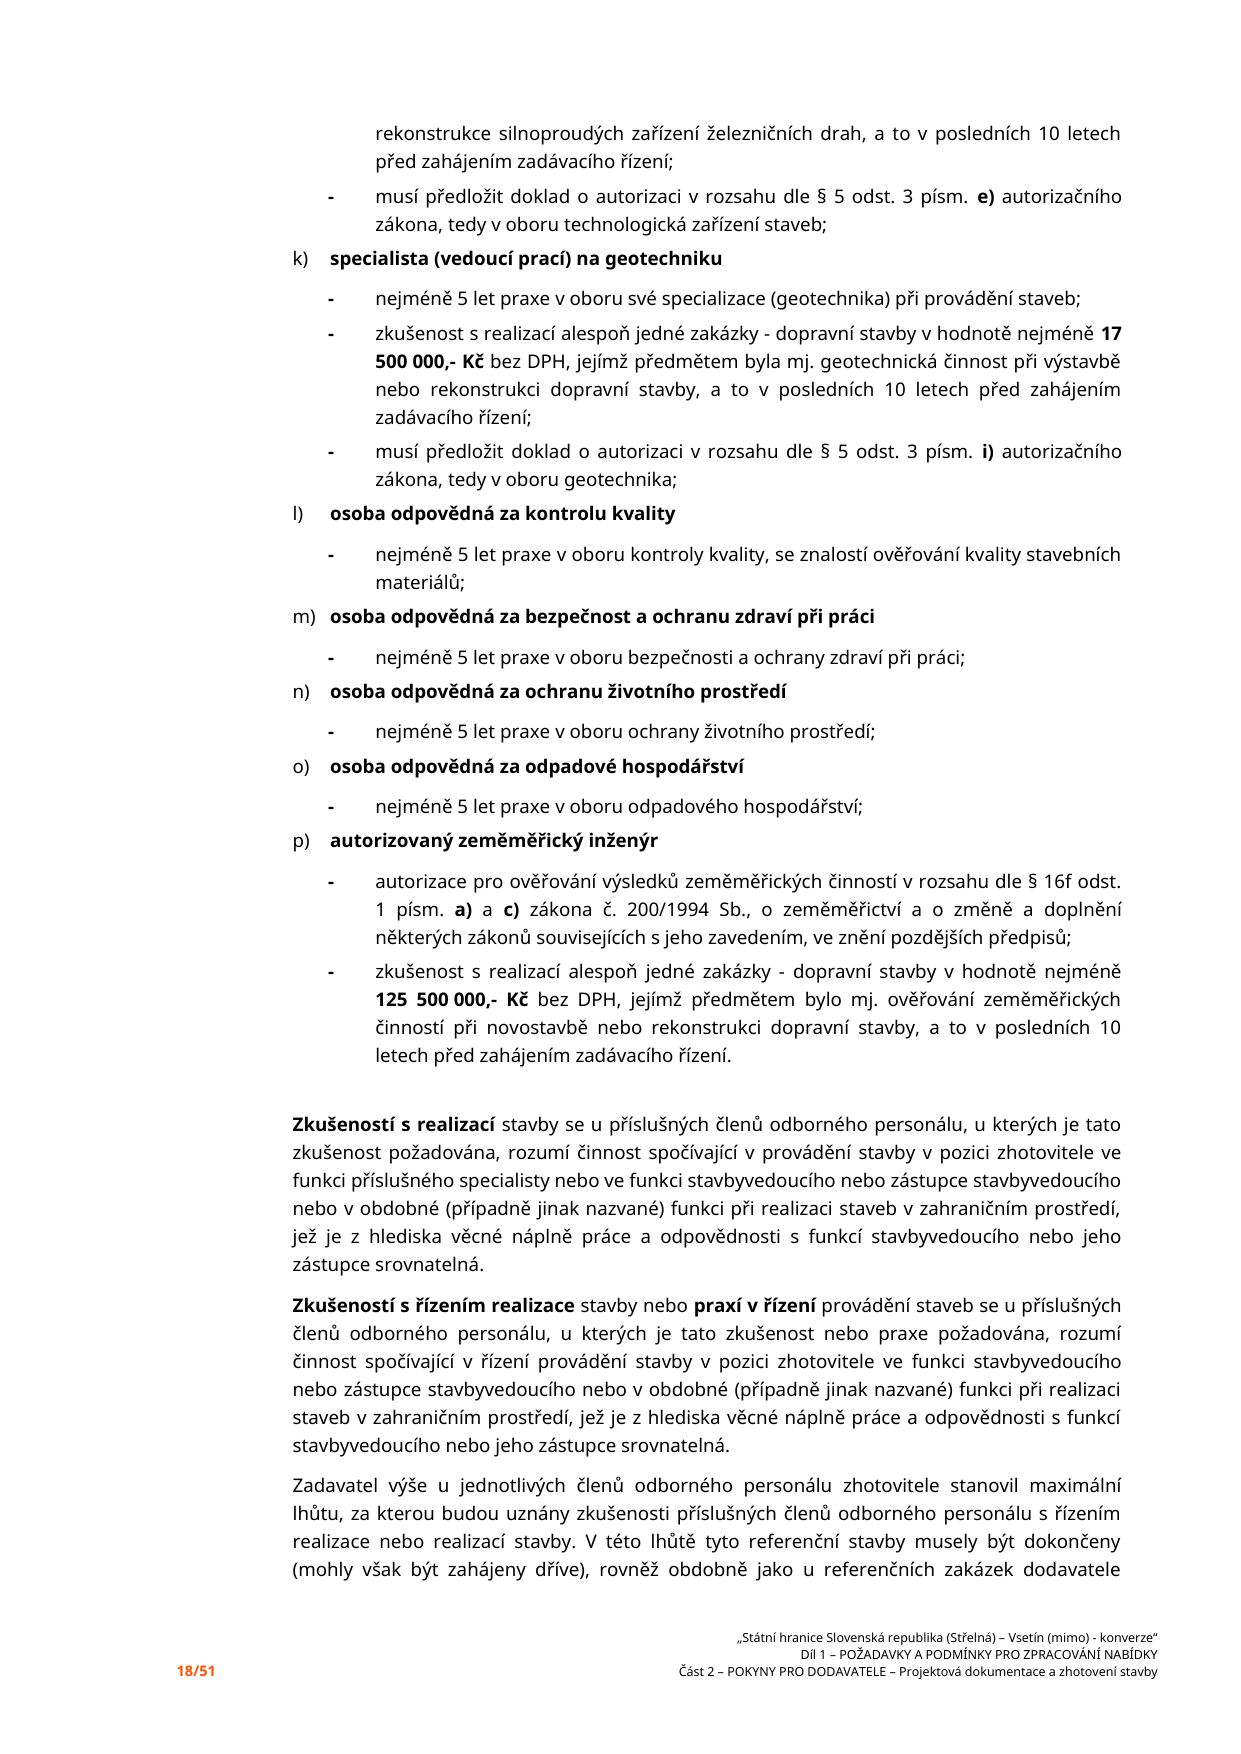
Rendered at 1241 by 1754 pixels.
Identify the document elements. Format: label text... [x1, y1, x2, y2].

text musí předložit doklad o autorizaci v rozsahu dle § 5 odst. 3 písm. i) autorizačního zákona, tedy v oboru geotechnika; [328, 438, 1122, 492]
text zkušenost s realizací alespoň jedné zakázky - dopravní stavby v hodnotě nejméně 125 500 000,- Kč bez DPH, jejímž předmětem bylo mj. ověřování zeměměřických činností při novostavbě nebo rekonstrukci dopravní stavby, a to v posledních 10 letech před zahájením zadávacího řízení. [328, 959, 1122, 1068]
text nejméně 5 let praxe v oboru své specializace (geotechnika) při provádění staveb; [328, 286, 1122, 311]
list osoba odpovědná za odpadové hospodářství [292, 753, 1122, 778]
text zkušenost s realizací alespoň jedné zakázky - dopravní stavby v hodnotě nejméně 17 500 000,- Kč bez DPH, jejímž předmětem byla mj. geotechnická činnost při výstavbě nebo rekonstrukci dopravní stavby, a to v posledních 10 letech před zahájením zadávacího řízení; [328, 320, 1122, 429]
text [328, 121, 1122, 174]
list specialista (vedoucí prací) na geotechniku [292, 245, 1122, 271]
text Zkušeností s řízením realizace stavby nebo praxí v řízení provádění staveb se u příslušných členů odborného personálu, u kterých je tato zkušenost nebo praxe požadována, rozumí činnost spočívající v řízení provádění stavby v pozici zhotovitele ve funkci stavbyvedoucího nebo zástupce stavbyvedoucího nebo v obdobné (případně jinak nazvané) funkci při realizaci staveb v zahraničním prostředí, jež je z hlediska věcné náplně práce a odpovědnosti s funkcí stavbyvedoucího nebo jeho zástupce srovnatelná. [292, 1292, 1122, 1457]
list osoba odpovědná za kontrolu kvality [292, 501, 1122, 526]
text nejméně 5 let praxe v oboru ochrany životního prostředí; [328, 719, 1122, 744]
text nejméně 5 let praxe v oboru odpadového hospodářství; [328, 793, 1122, 819]
text musí předložit doklad o autorizaci v rozsahu dle § 5 odst. 3 písm. e) autorizačního zákona, tedy v oboru technologická zařízení staveb; [328, 183, 1122, 236]
text nejméně 5 let praxe v oboru kontroly kvality, se znalostí ověřování kvality stavebních materiálů; [328, 541, 1122, 595]
list osoba odpovědná za bezpečnost a ochranu zdraví při práci [292, 603, 1122, 629]
text nejméně 5 let praxe v oboru bezpečnosti a ochrany zdraví při práci; [328, 644, 1122, 669]
list osoba odpovědná za ochranu životního prostředí [292, 678, 1122, 704]
text Zkušeností s realizací stavby se u příslušných členů odborného personálu, u kterých je tato zkušenost požadována, rozumí činnost spočívající v provádění stavby v pozici zhotovitele ve funkci příslušného specialisty nebo ve funkci stavbyvedoucího nebo zástupce stavbyvedoucího nebo v obdobné (případně jinak nazvané) funkci při realizaci staveb v zahraničním prostředí, jež je z hlediska věcné náplně práce a odpovědnosti s funkcí stavbyvedoucího nebo jeho zástupce srovnatelná. [292, 1111, 1122, 1277]
list autorizovaný zeměměřický inženýr [292, 828, 1122, 853]
text autorizace pro ověřování výsledků zeměměřických činností v rozsahu dle § 16f odst. 1 písm. a) a c) zákona č. 200/1994 Sb., o zeměměřictví a o změně a doplnění některých zákonů souvisejících s jeho zavedením, ve znění pozdějších předpisů; [328, 868, 1122, 950]
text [292, 1472, 1122, 1582]
